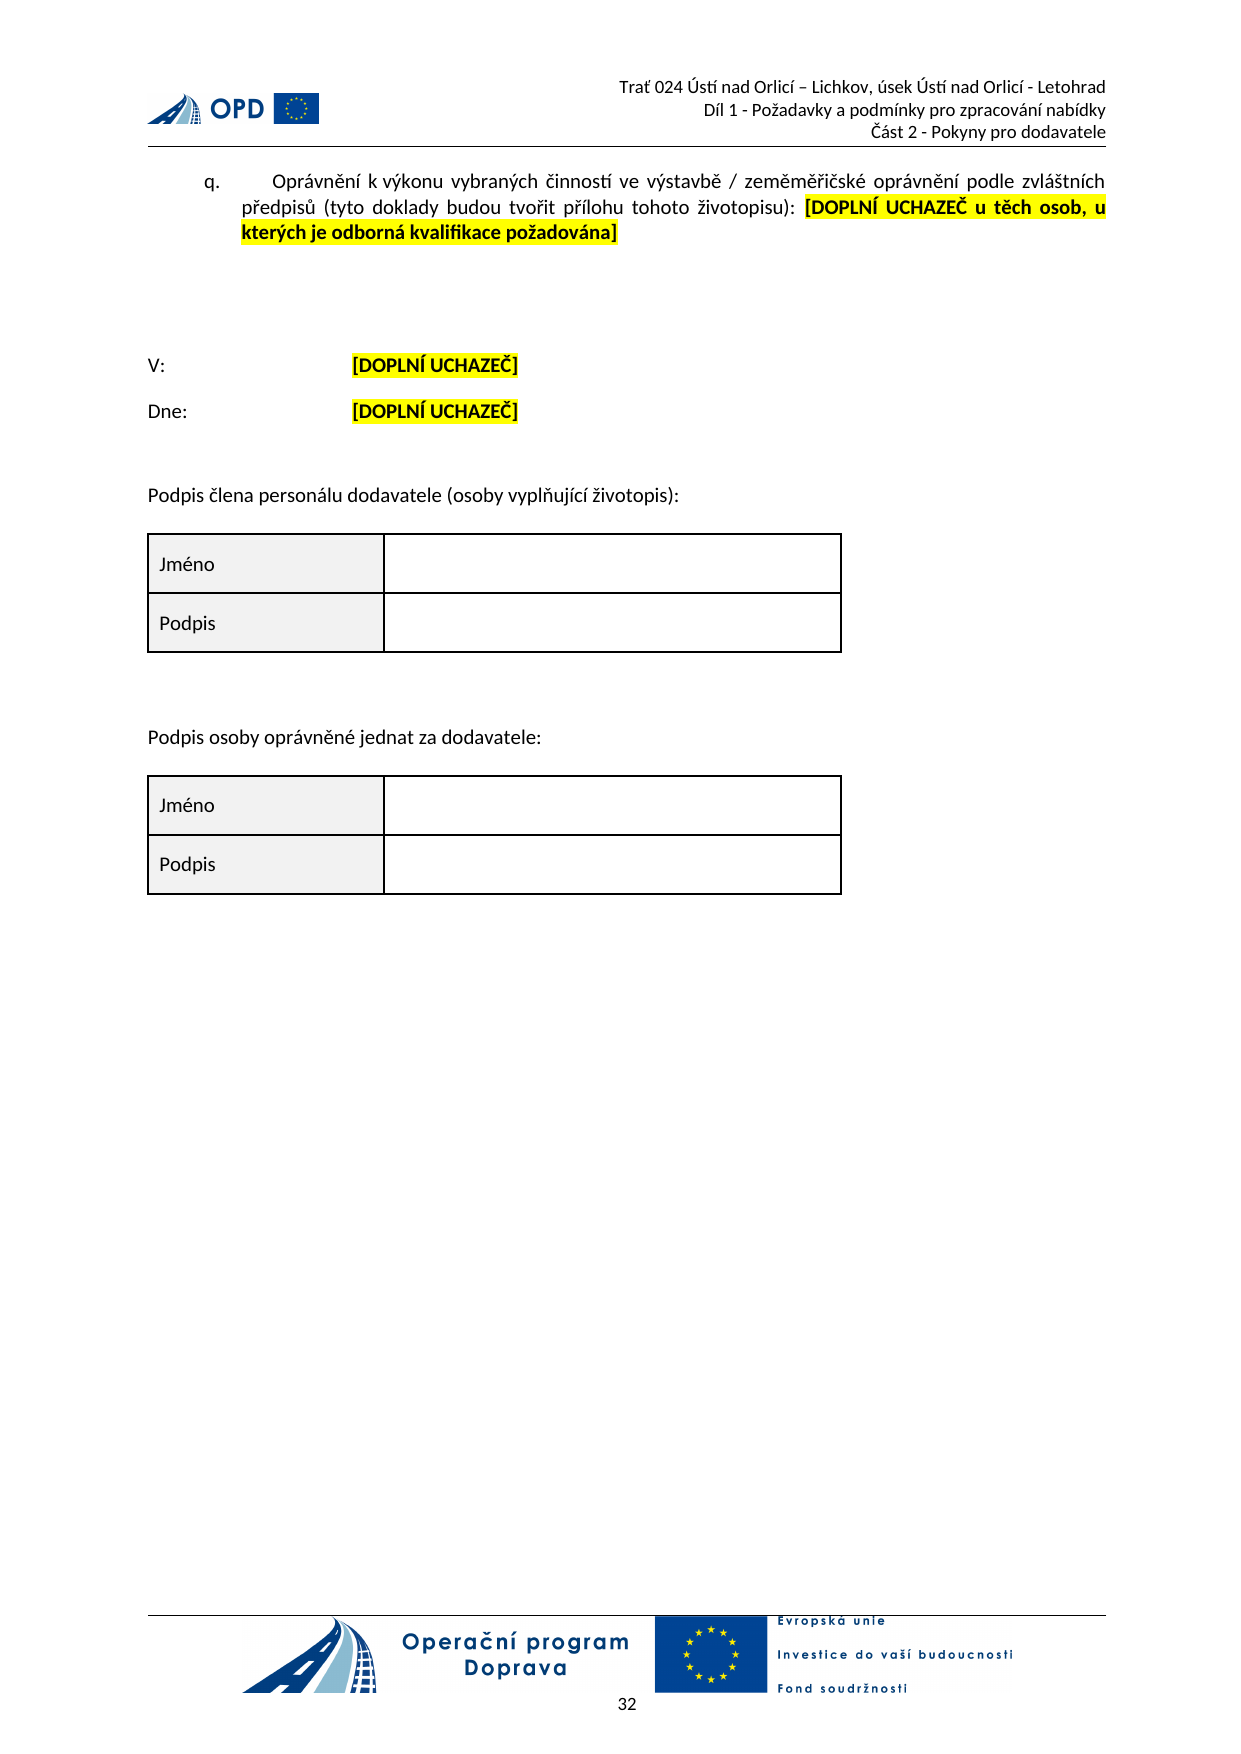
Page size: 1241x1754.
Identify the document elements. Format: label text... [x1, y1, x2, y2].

table_cell Podpis [149, 594, 383, 651]
table_header [385, 777, 840, 834]
list Oprávnění k výkonu vybraných činností ve výstavbě / zeměměřičské oprávnění podle zvláštních předpisů (tyto doklady budou tvořit přílohu tohoto životopisu): [DOPLNÍ UCHAZEČ u těch osob, u kterých je odborná kvalifikace požadována] [204, 168, 1106, 245]
table_header Jméno [149, 535, 383, 592]
picture [242, 1616, 1012, 1693]
table_cell [385, 836, 840, 893]
table_cell Dne: [136, 391, 266, 436]
table_header [DOPLNÍ UCHAZEČ] [266, 345, 1096, 391]
text Podpis člena personálu dodavatele (osoby vyplňující životopis): [148, 482, 1106, 508]
picture [147, 93, 319, 124]
text Podpis osoby oprávněné jednat za dodavatele: [148, 724, 1106, 749]
table_cell [385, 594, 840, 651]
table_header Jméno [149, 777, 383, 834]
table_header [385, 535, 840, 592]
table_cell Podpis [149, 836, 383, 893]
table_cell [DOPLNÍ UCHAZEČ] [266, 391, 1096, 436]
table_header V: [136, 345, 266, 391]
